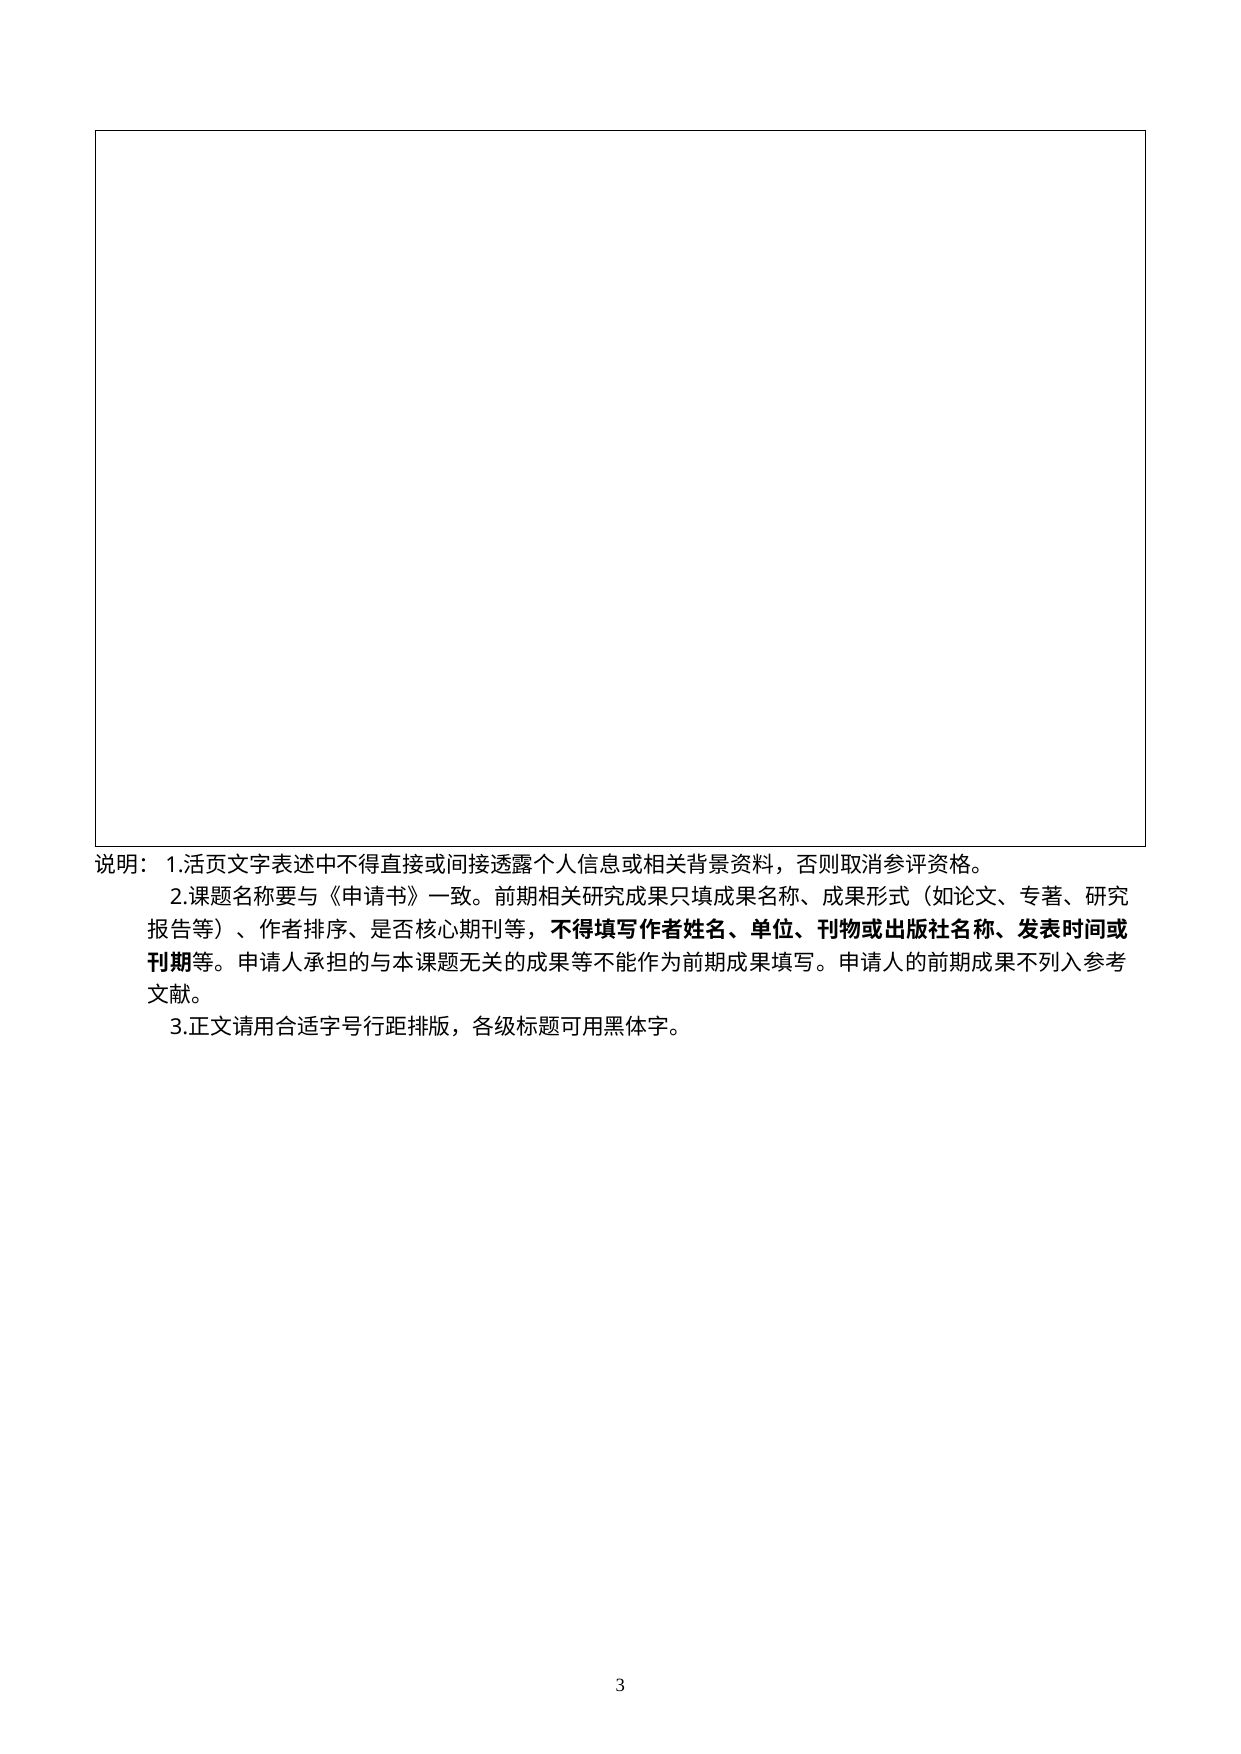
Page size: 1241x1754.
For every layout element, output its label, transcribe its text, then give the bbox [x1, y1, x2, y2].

text 3.正文请用合适字号行距排版，各级标题可用黑体字。 [148, 1009, 1130, 1042]
text 2.课题名称要与《申请书》一致。前期相关研究成果只填成果名称、成果形式（如论文、专著、研究报告等）、作者排序、是否核心期刊等，不得填写作者姓名、单位、刊物或出版社名称、发表时间或刊期等。申请人承担的与本课题无关的成果等不能作为前期成果填写。申请人的前期成果不列入参考文献。 [148, 879, 1130, 1009]
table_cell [96, 131, 1145, 846]
text 说明： 1.活页文字表述中不得直接或间接透露个人信息或相关背景资料，否则取消参评资格。 [73, 847, 1130, 879]
